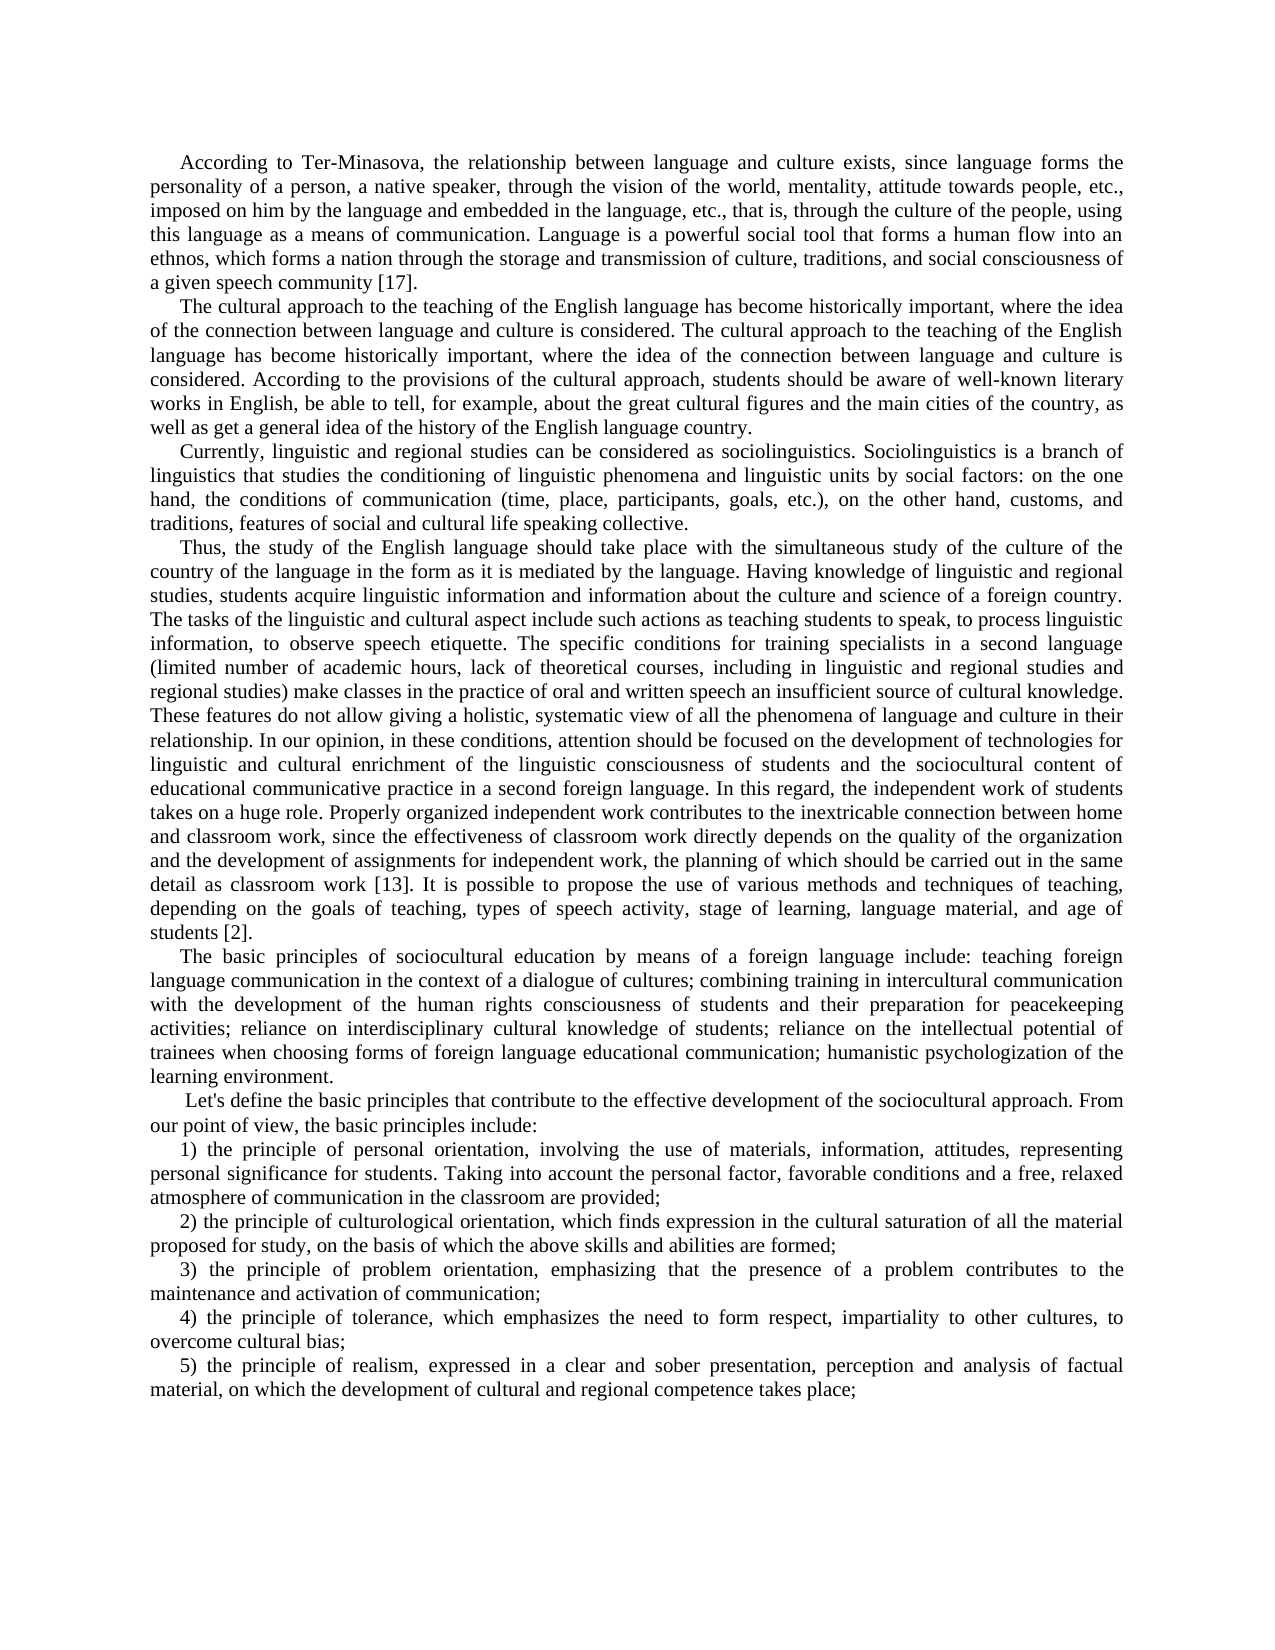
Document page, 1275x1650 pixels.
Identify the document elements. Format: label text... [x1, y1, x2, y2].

text 5) the principle of realism, expressed in a clear and sober presentation, perception and analysis of factual material, on which the development of cultural and regional competence takes place; [150, 1353, 1125, 1401]
text The basic principles of sociocultural education by means of a foreign language include: teaching foreign language communication in the context of a dialogue of cultures; combining training in intercultural communication with the development of the human rights consciousness of students and their preparation for peacekeeping activities; reliance on interdisciplinary cultural knowledge of students; reliance on the intellectual potential of trainees when choosing forms of foreign language educational communication; humanistic psychologization of the learning environment. [150, 944, 1125, 1088]
text According to Ter-Minasova, the relationship between language and culture exists, since language forms the personality of a person, a native speaker, through the vision of the world, mentality, attitude towards people, etc., imposed on him by the language and embedded in the language, etc., that is, through the culture of the people, using this language as a means of communication. Language is a powerful social tool that forms a human flow into an ethnos, which forms a nation through the storage and transmission of culture, traditions, and social consciousness of a given speech community [17]. [150, 150, 1125, 294]
text Let's define the basic principles that contribute to the effective development of the sociocultural approach. From our point of view, the basic principles include: [150, 1088, 1125, 1137]
text 1) the principle of personal orientation, involving the use of materials, information, attitudes, representing personal significance for students. Taking into account the personal factor, favorable conditions and a free, relaxed atmosphere of communication in the classroom are provided; [150, 1137, 1125, 1209]
text 3) the principle of problem orientation, emphasizing that the presence of a problem contributes to the maintenance and activation of communication; [150, 1257, 1125, 1305]
text Thus, the study of the English language should take place with the simultaneous study of the culture of the country of the language in the form as it is mediated by the language. Having knowledge of linguistic and regional studies, students acquire linguistic information and information about the culture and science of a foreign country. The tasks of the linguistic and cultural aspect include such actions as teaching students to speak, to process linguistic information, to observe speech etiquette. The specific conditions for training specialists in a second language (limited number of academic hours, lack of theoretical courses, including in linguistic and regional studies and regional studies) make classes in the practice of oral and written speech an insufficient source of cultural knowledge. These features do not allow giving a holistic, systematic view of all the phenomena of language and culture in their relationship. In our opinion, in these conditions, attention should be focused on the development of technologies for linguistic and cultural enrichment of the linguistic consciousness of students and the sociocultural content of educational communicative practice in a second foreign language. In this regard, the independent work of students takes on a huge role. Properly organized independent work contributes to the inextricable connection between home and classroom work, since the effectiveness of classroom work directly depends on the quality of the organization and the development of assignments for independent work, the planning of which should be carried out in the same detail as classroom work [13]. It is possible to propose the use of various methods and techniques of teaching, depending on the goals of teaching, types of speech activity, stage of learning, language material, and age of students [2]. [150, 535, 1125, 944]
text Currently, linguistic and regional studies can be considered as sociolinguistics. Sociolinguistics is a branch of linguistics that studies the conditioning of linguistic phenomena and linguistic units by social factors: on the one hand, the conditions of communication (time, place, participants, goals, etc.), on the other hand, customs, and traditions, features of social and cultural life speaking collective. [150, 439, 1125, 535]
text 2) the principle of culturological orientation, which finds expression in the cultural saturation of all the material proposed for study, on the basis of which the above skills and abilities are formed; [150, 1209, 1125, 1257]
text The cultural approach to the teaching of the English language has become historically important, where the idea of the connection between language and culture is considered. The cultural approach to the teaching of the English language has become historically important, where the idea of the connection between language and culture is considered. According to the provisions of the cultural approach, students should be aware of well-known literary works in English, be able to tell, for example, about the great cultural figures and the main cities of the country, as well as get a general idea of the history of the English language country. [150, 294, 1125, 439]
text 4) the principle of tolerance, which emphasizes the need to form respect, impartiality to other cultures, to overcome cultural bias; [150, 1305, 1125, 1353]
